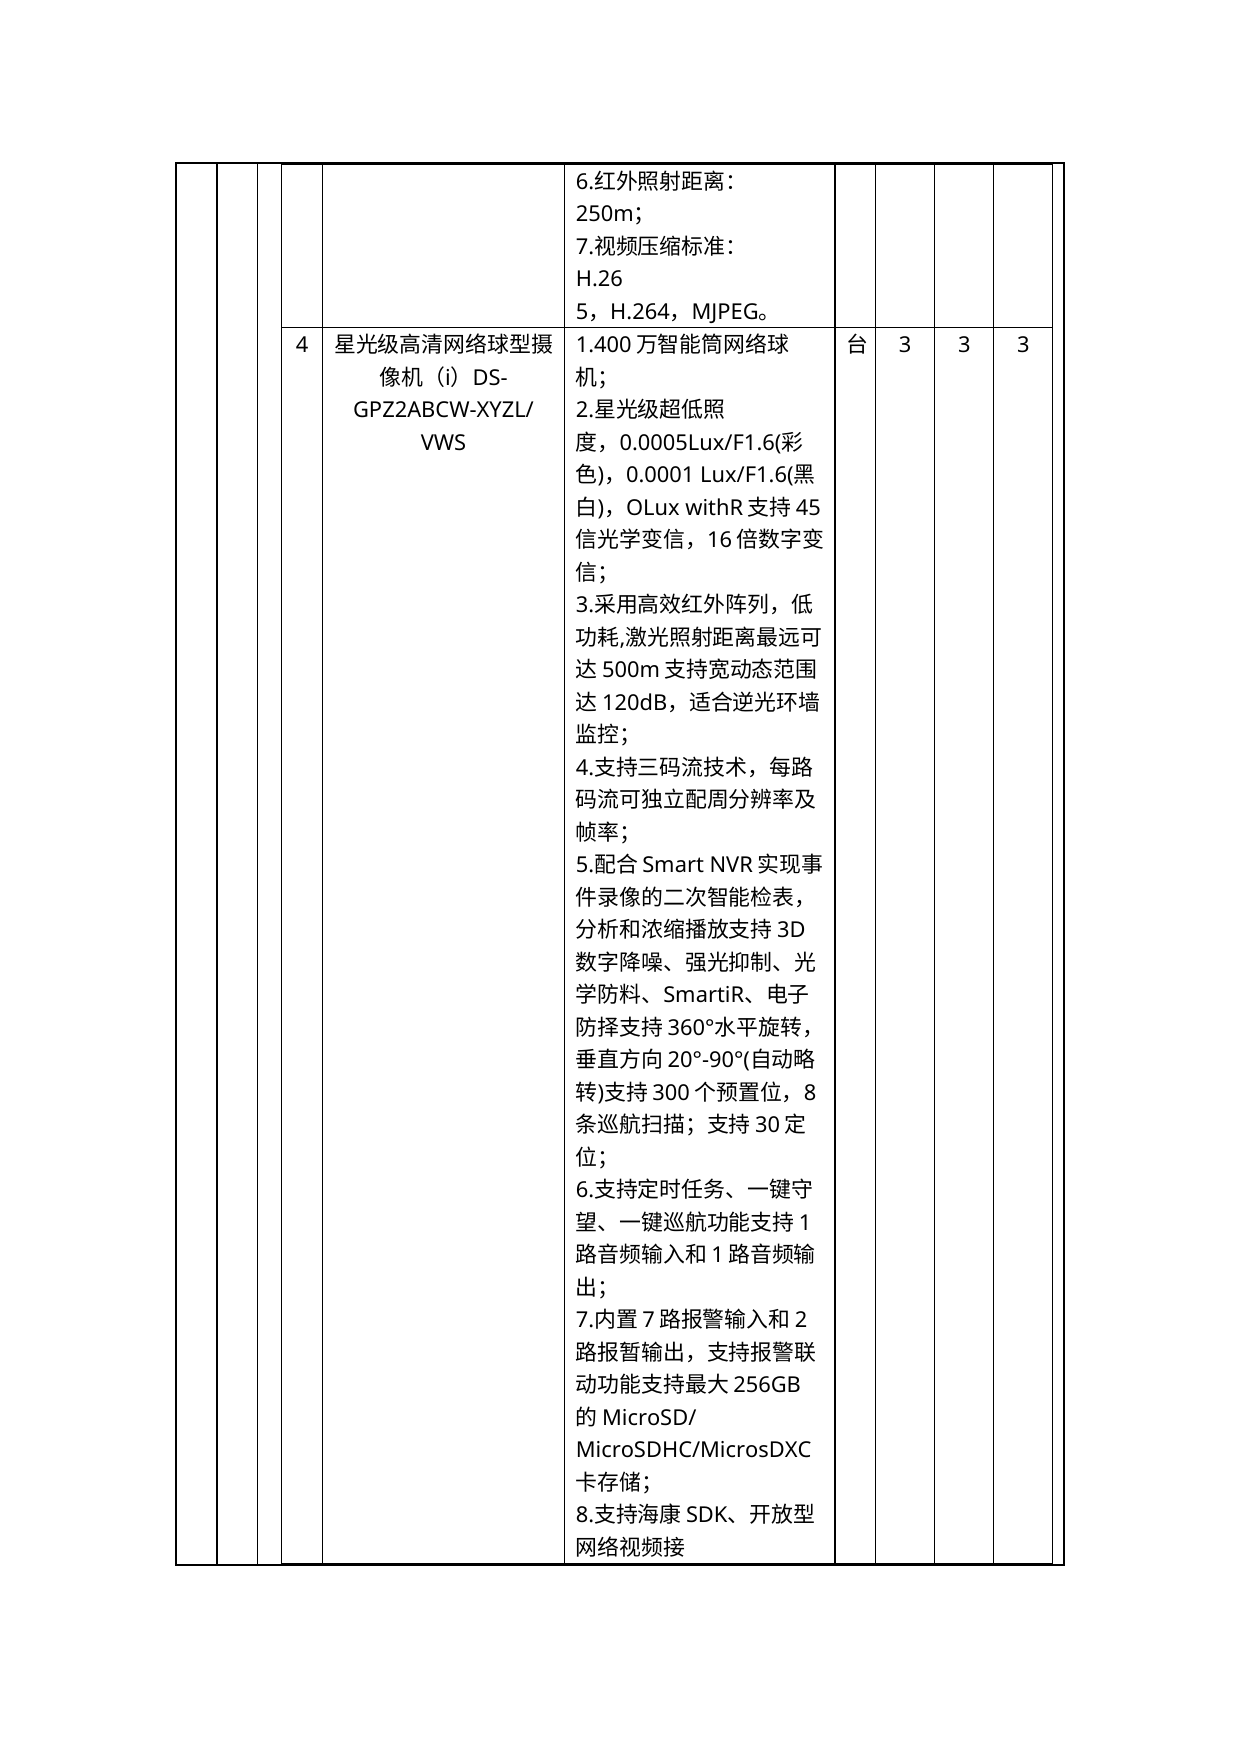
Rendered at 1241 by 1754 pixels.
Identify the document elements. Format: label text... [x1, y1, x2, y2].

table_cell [876, 328, 934, 1563]
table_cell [836, 328, 875, 1563]
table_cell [935, 328, 993, 1563]
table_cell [282, 328, 322, 1563]
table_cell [994, 165, 1052, 327]
table_cell [177, 164, 216, 1564]
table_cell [935, 165, 993, 327]
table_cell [282, 165, 322, 327]
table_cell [323, 165, 564, 327]
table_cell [876, 165, 934, 327]
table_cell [836, 165, 875, 327]
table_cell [565, 165, 834, 327]
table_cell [1053, 164, 1063, 1564]
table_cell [323, 328, 564, 1563]
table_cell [994, 328, 1052, 1563]
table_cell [565, 328, 834, 1563]
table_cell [258, 164, 281, 1564]
table_cell 3 [218, 164, 257, 1564]
